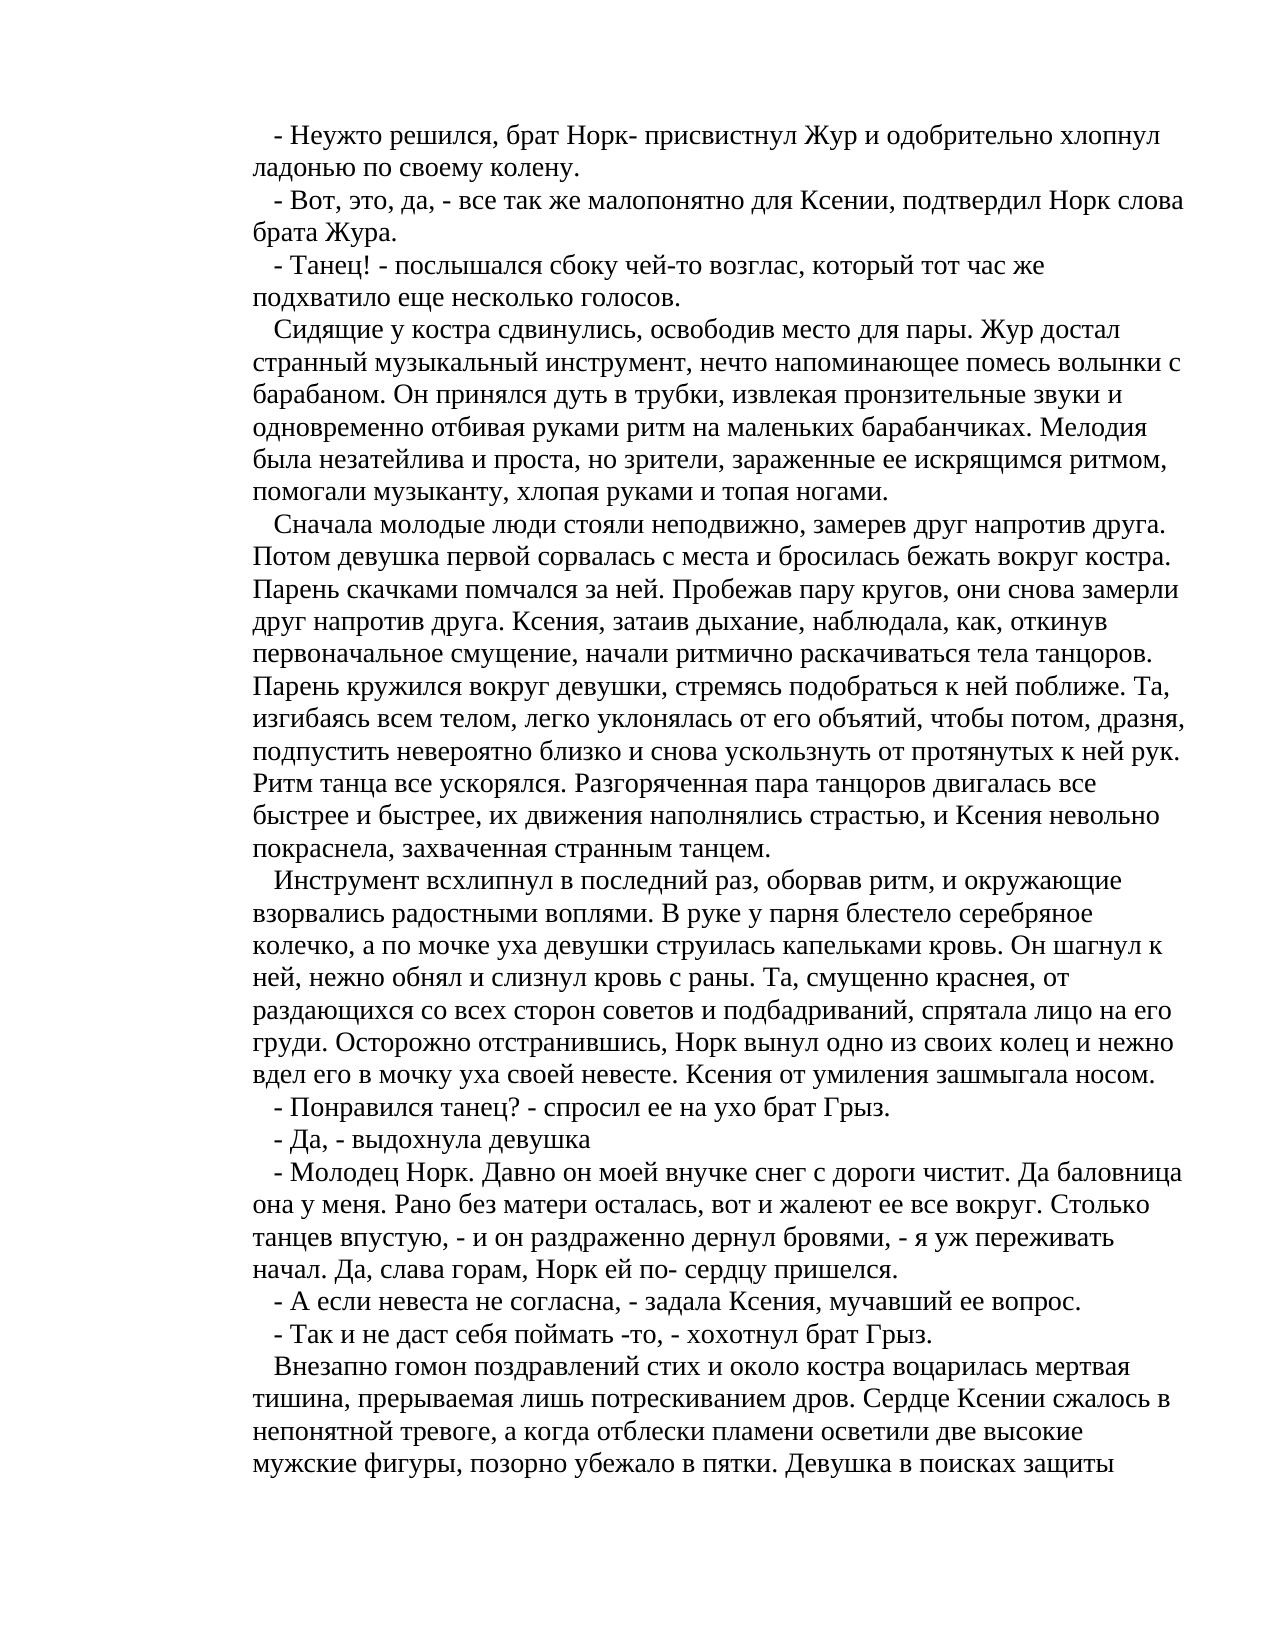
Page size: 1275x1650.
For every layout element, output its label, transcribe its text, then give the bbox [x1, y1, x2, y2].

text - Да, - выдохнула девушка [252, 1122, 1186, 1155]
text - Вот, это, да, - все так же малопонятно для Ксении, подтвердил Норк слова брата Жура. [252, 183, 1186, 248]
text - Так и не даст себя поймать -то, - хохотнул брат Грыз. [252, 1317, 1186, 1349]
text - Молодец Норк. Давно он моей внучке снег с дороги чистит. Да баловница она у меня. Рано без матери осталась, вот и жалеют ее все вокруг. Столько танцев впустую, - и он раздраженно дернул бровями, - я уж переживать начал. Да, слава горам, Норк ей по- сердцу пришелся. [252, 1155, 1186, 1284]
text - А если невеста не согласна, - задала Ксения, мучавший ее вопрос. [252, 1284, 1186, 1317]
text - Танец! - послышался сбоку чей-то возглас, который тот час же подхватило еще несколько голосов. [252, 248, 1186, 312]
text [252, 1349, 1186, 1479]
text - Понравился танец? - спросил ее на ухо брат Грыз. [252, 1090, 1186, 1122]
text Инструмент всхлипнул в последний раз, оборвав ритм, и окружающие взорвались радостными воплями. В руке у парня блестело серебряное колечко, а по мочке уха девушки струилась капельками кровь. Он шагнул к ней, нежно обнял и слизнул кровь с раны. Та, смущенно краснея, от раздающихся со всех сторон советов и подбадриваний, спрятала лицо на его груди. Осторожно отстранившись, Норк вынул одно из своих колец и нежно вдел его в мочку уха своей невесте. Ксения от умиления зашмыгала носом. [252, 863, 1186, 1090]
text Сидящие у костра сдвинулись, освободив место для пары. Жур достал странный музыкальный инструмент, нечто напоминающее помесь волынки с барабаном. Он принялся дуть в трубки, извлекая пронзительные звуки и одновременно отбивая руками ритм на маленьких барабанчиках. Мелодия была незатейлива и проста, но зрители, зараженные ее искрящимся ритмом, помогали музыканту, хлопая руками и топая ногами. [252, 312, 1186, 507]
text - Неужто решился, брат Норк- присвистнул Жур и одобрительно хлопнул ладонью по своему колену. [252, 118, 1186, 183]
text Сначала молодые люди стояли неподвижно, замерев друг напротив друга. Потом девушка первой сорвалась с места и бросилась бежать вокруг костра. Парень скачками помчался за ней. Пробежав пару кругов, они снова замерли друг напротив друга. Ксения, затаив дыхание, наблюдала, как, откинув первоначальное смущение, начали ритмично раскачиваться тела танцоров. Парень кружился вокруг девушки, стремясь подобраться к ней поближе. Та, изгибаясь всем телом, легко уклонялась от его объятий, чтобы потом, дразня, подпустить невероятно близко и снова ускользнуть от протянутых к ней рук. Ритм танца все ускорялся. Разгоряченная пара танцоров двигалась все быстрее и быстрее, их движения наполнялись страстью, и Ксения невольно покраснела, захваченная странным танцем. [252, 507, 1186, 863]
